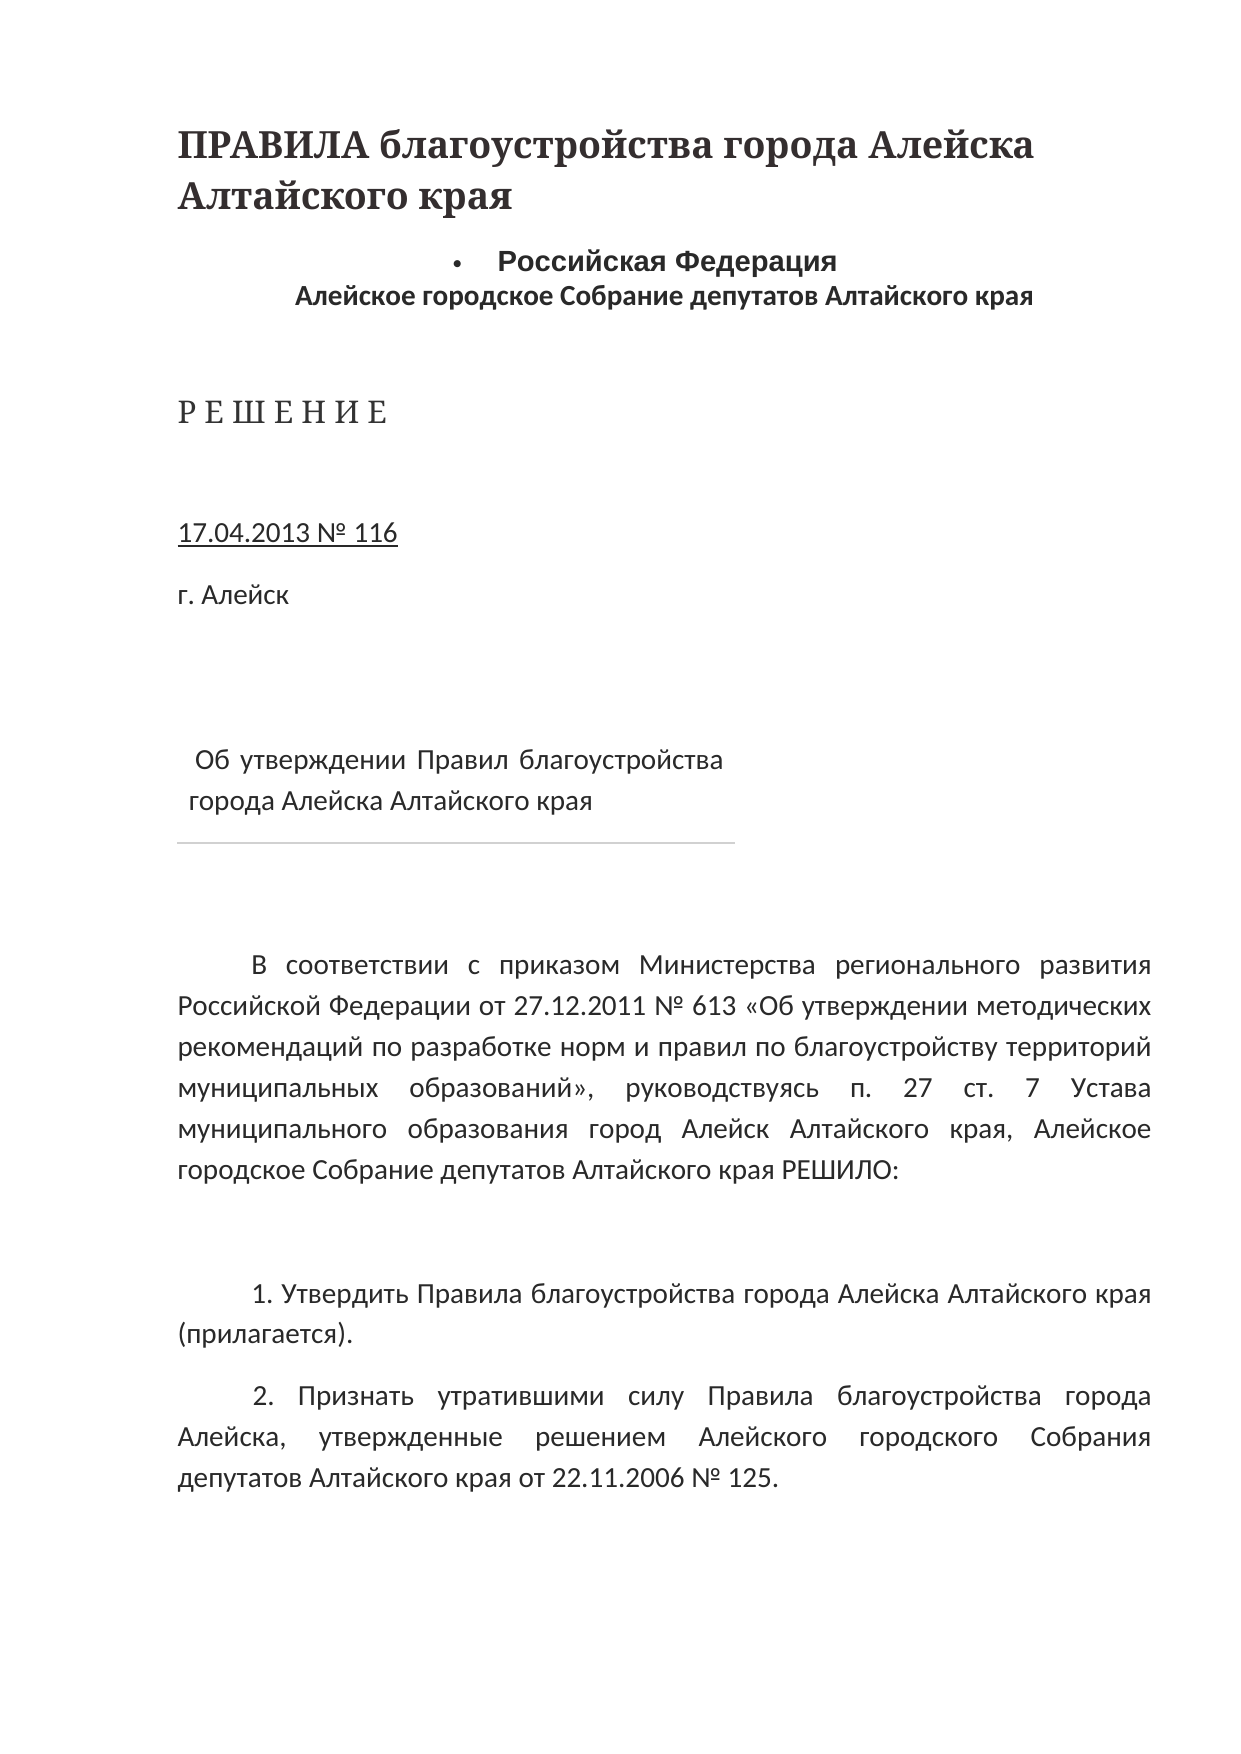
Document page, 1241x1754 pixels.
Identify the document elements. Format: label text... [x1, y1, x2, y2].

list Российская Федерация [140, 244, 1152, 277]
subtitle ПРАВИЛА благоустройства города Алейска Алтайского края [177, 118, 1152, 220]
text 17.04.2013 № 116 [177, 514, 1152, 550]
text Алейское городское Собрание депутатов Алтайского края [177, 277, 1152, 313]
text г. Алейск [177, 576, 1152, 612]
subtitle Р Е Ш Е Н И Е [177, 390, 1152, 433]
table_header Об утверждении Правил благоустройства города Алейска Алтайского края [177, 741, 735, 842]
text В соответствии с приказом Министерства регионального развития Российской Федерации от 27.12.2011 № 613 «Об утверждении методических рекомендаций по разработке норм и правил по благоустройству территорий муниципальных образований», руководствуясь п. 27 ст. 7 Устава муниципального образования город Алейск Алтайского края, Алейское городское Собрание депутатов Алтайского края РЕШИЛО: [177, 946, 1152, 1187]
text 1. Утвердить Правила благоустройства города Алейска Алтайского края (прилагается). [177, 1275, 1152, 1351]
text 2. Признать утратившими силу Правила благоустройства города Алейска, утвержденные решением Алейского городского Собрания депутатов Алтайского края от 22.11.2006 № 125. [177, 1377, 1152, 1495]
